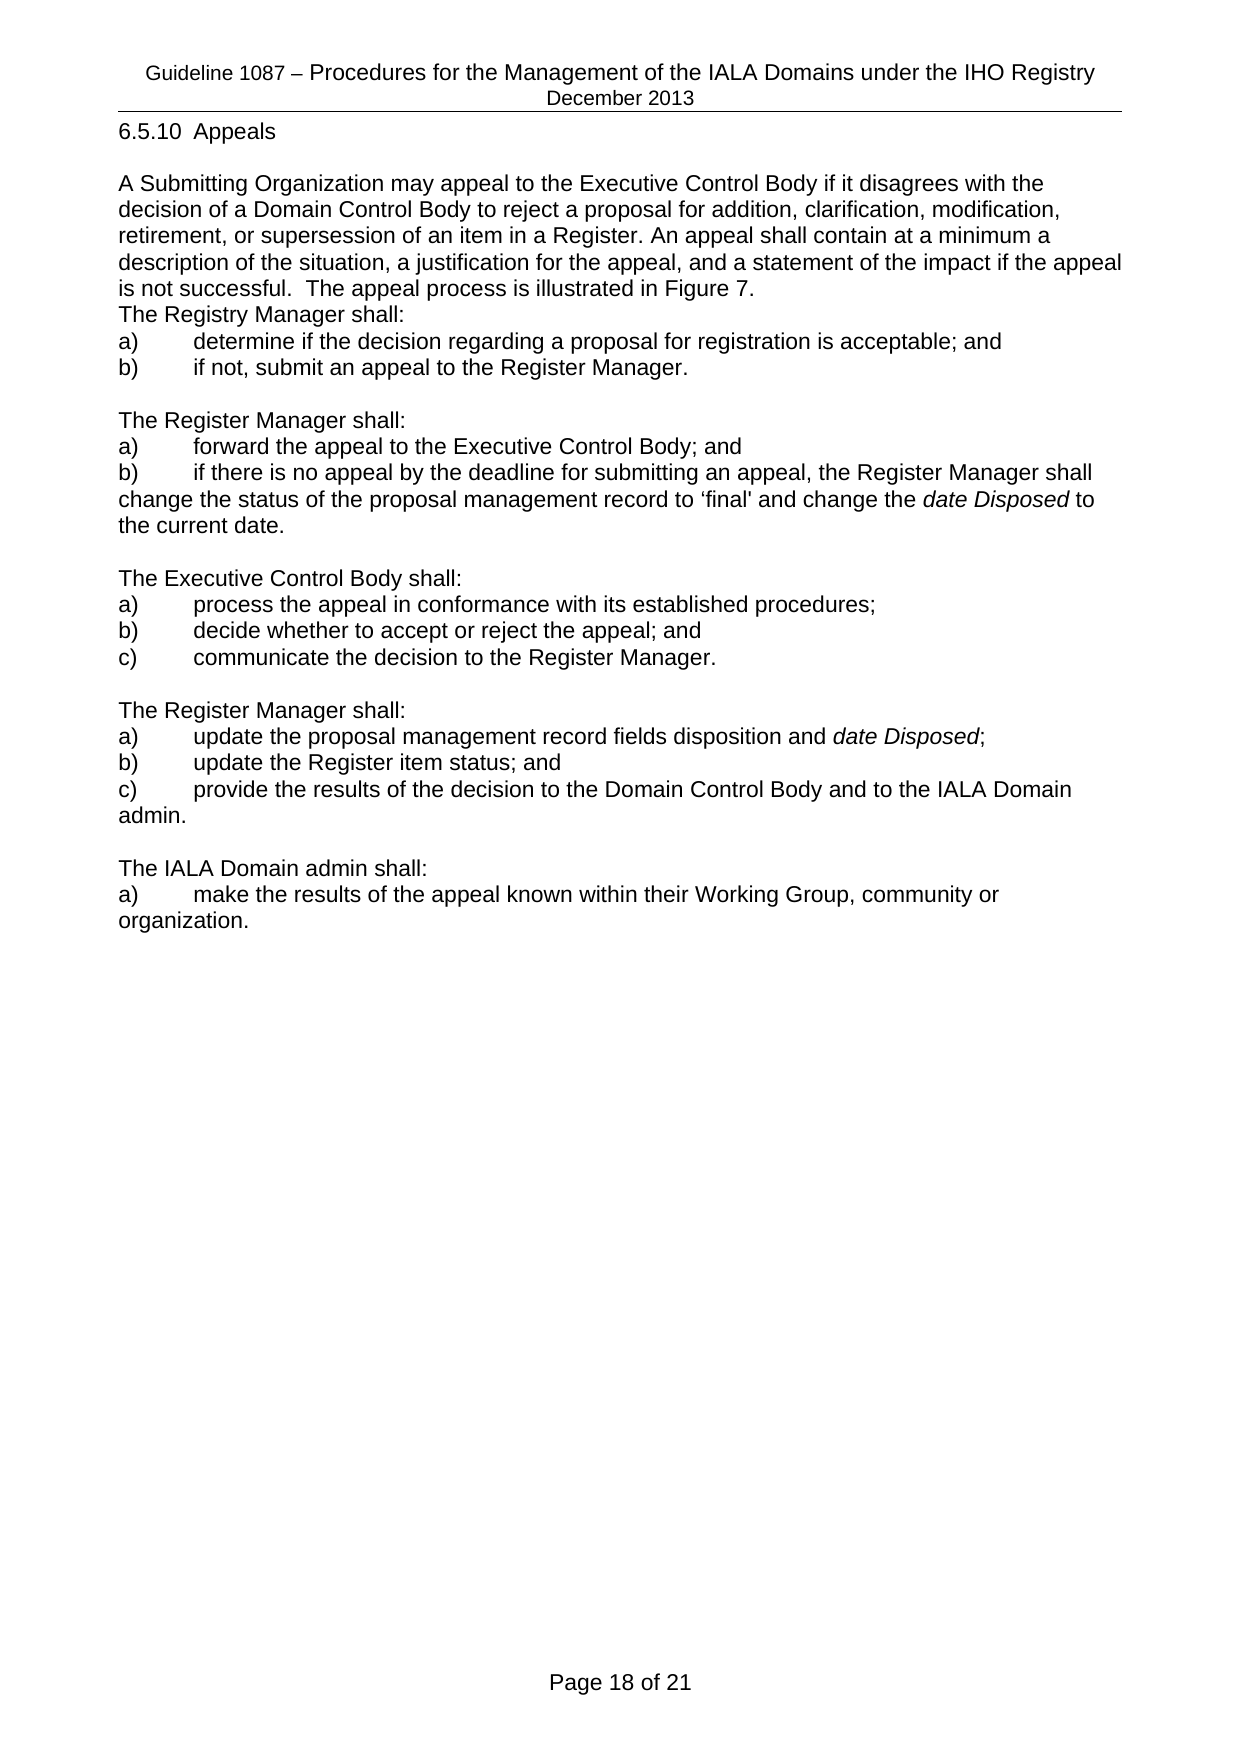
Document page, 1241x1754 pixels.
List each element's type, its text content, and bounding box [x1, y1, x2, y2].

text b) update the Register item status; and [118, 749, 1122, 776]
text The Register Manager shall: [118, 697, 1122, 723]
text b) decide whether to accept or reject the appeal; and [118, 617, 1122, 644]
text c) communicate the decision to the Register Manager. [118, 644, 1122, 670]
text b) if not, submit an appeal to the Register Manager. [118, 354, 1122, 380]
text a) determine if the decision regarding a proposal for registration is acceptable; and [118, 328, 1122, 354]
text b) if there is no appeal by the deadline for submitting an appeal, the Register Manager shall change the status of the proposal management record to ‘final' and change the date Disposed to the current date. [118, 459, 1122, 538]
text a) update the proposal management record fields disposition and date Disposed; [118, 723, 1122, 749]
text The IALA Domain admin shall: [118, 855, 1122, 881]
text A Submitting Organization may appeal to the Executive Control Body if it disagrees with the decision of a Domain Control Body to reject a proposal for addition, clarification, modification, retirement, or supersession of an item in a Register. An appeal shall contain at a minimum a description of the situation, a justification for the appeal, and a statement of the impact if the appeal is not successful. The appeal process is illustrated in Figure 7. [118, 169, 1122, 301]
text The Register Manager shall: [118, 407, 1122, 433]
text a) process the appeal in conformance with its established procedures; [118, 591, 1122, 617]
text a) make the results of the appeal known within their Working Group, community or organization. [118, 881, 1122, 934]
text c) provide the results of the decision to the Domain Control Body and to the IALA Domain admin. [118, 776, 1122, 828]
text The Executive Control Body shall: [118, 565, 1122, 591]
text The Registry Manager shall: [118, 301, 1122, 328]
text a) forward the appeal to the Executive Control Body; and [118, 433, 1122, 459]
subtitle Appeals [118, 118, 1122, 144]
